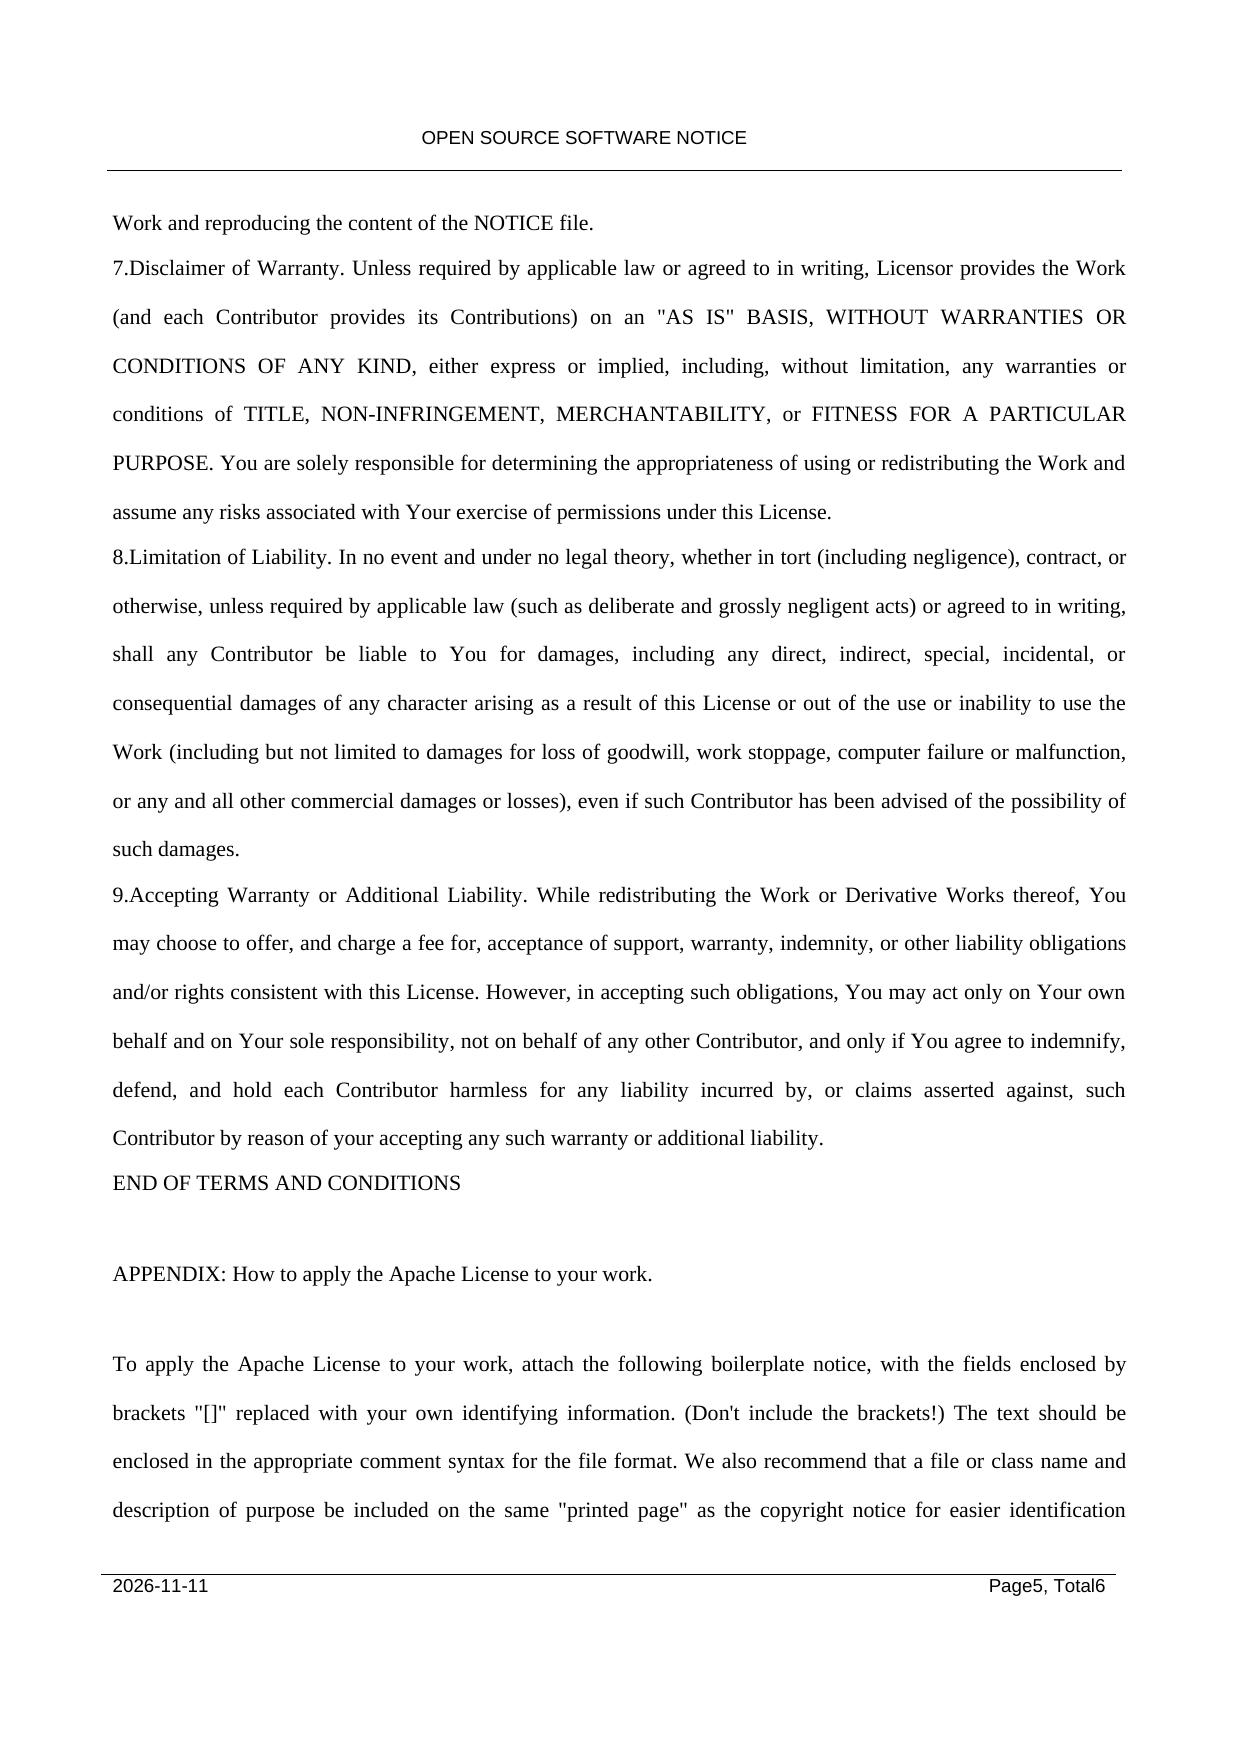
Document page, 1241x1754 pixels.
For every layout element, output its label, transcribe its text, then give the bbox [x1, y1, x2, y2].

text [112, 206, 1128, 239]
text END OF TERMS AND CONDITIONS [112, 1167, 1128, 1199]
text 7.Disclaimer of Warranty. Unless required by applicable law or agreed to in writing, Licensor provides the Work (and each Contributor provides its Contributions) on an "AS IS" BASIS, WITHOUT WARRANTIES OR CONDITIONS OF ANY KIND, either express or implied, including, without limitation, any warranties or conditions of TITLE, NON-INFRINGEMENT, MERCHANTABILITY, or FITNESS FOR A PARTICULAR PURPOSE. You are solely responsible for determining the appropriateness of using or redistributing the Work and assume any risks associated with Your exercise of permissions under this License. [112, 251, 1128, 528]
text 8.Limitation of Liability. In no event and under no legal theory, whether in tort (including negligence), contract, or otherwise, unless required by applicable law (such as deliberate and grossly negligent acts) or agreed to in writing, shall any Contributor be liable to You for damages, including any direct, indirect, special, incidental, or consequential damages of any character arising as a result of this License or out of the use or inability to use the Work (including but not limited to damages for loss of goodwill, work stoppage, computer failure or malfunction, or any and all other commercial damages or losses), even if such Contributor has been advised of the possibility of such damages. [112, 540, 1128, 865]
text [112, 1347, 1128, 1526]
text APPENDIX: How to apply the Apache License to your work. [112, 1257, 1128, 1289]
text 9.Accepting Warranty or Additional Liability. While redistributing the Work or Derivative Works thereof, You may choose to offer, and charge a fee for, acceptance of support, warranty, indemnity, or other liability obligations and/or rights consistent with this License. However, in accepting such obligations, You may act only on Your own behalf and on Your sole responsibility, not on behalf of any other Contributor, and only if You agree to indemnify, defend, and hold each Contributor harmless for any liability incurred by, or claims asserted against, such Contributor by reason of your accepting any such warranty or additional liability. [112, 878, 1128, 1154]
